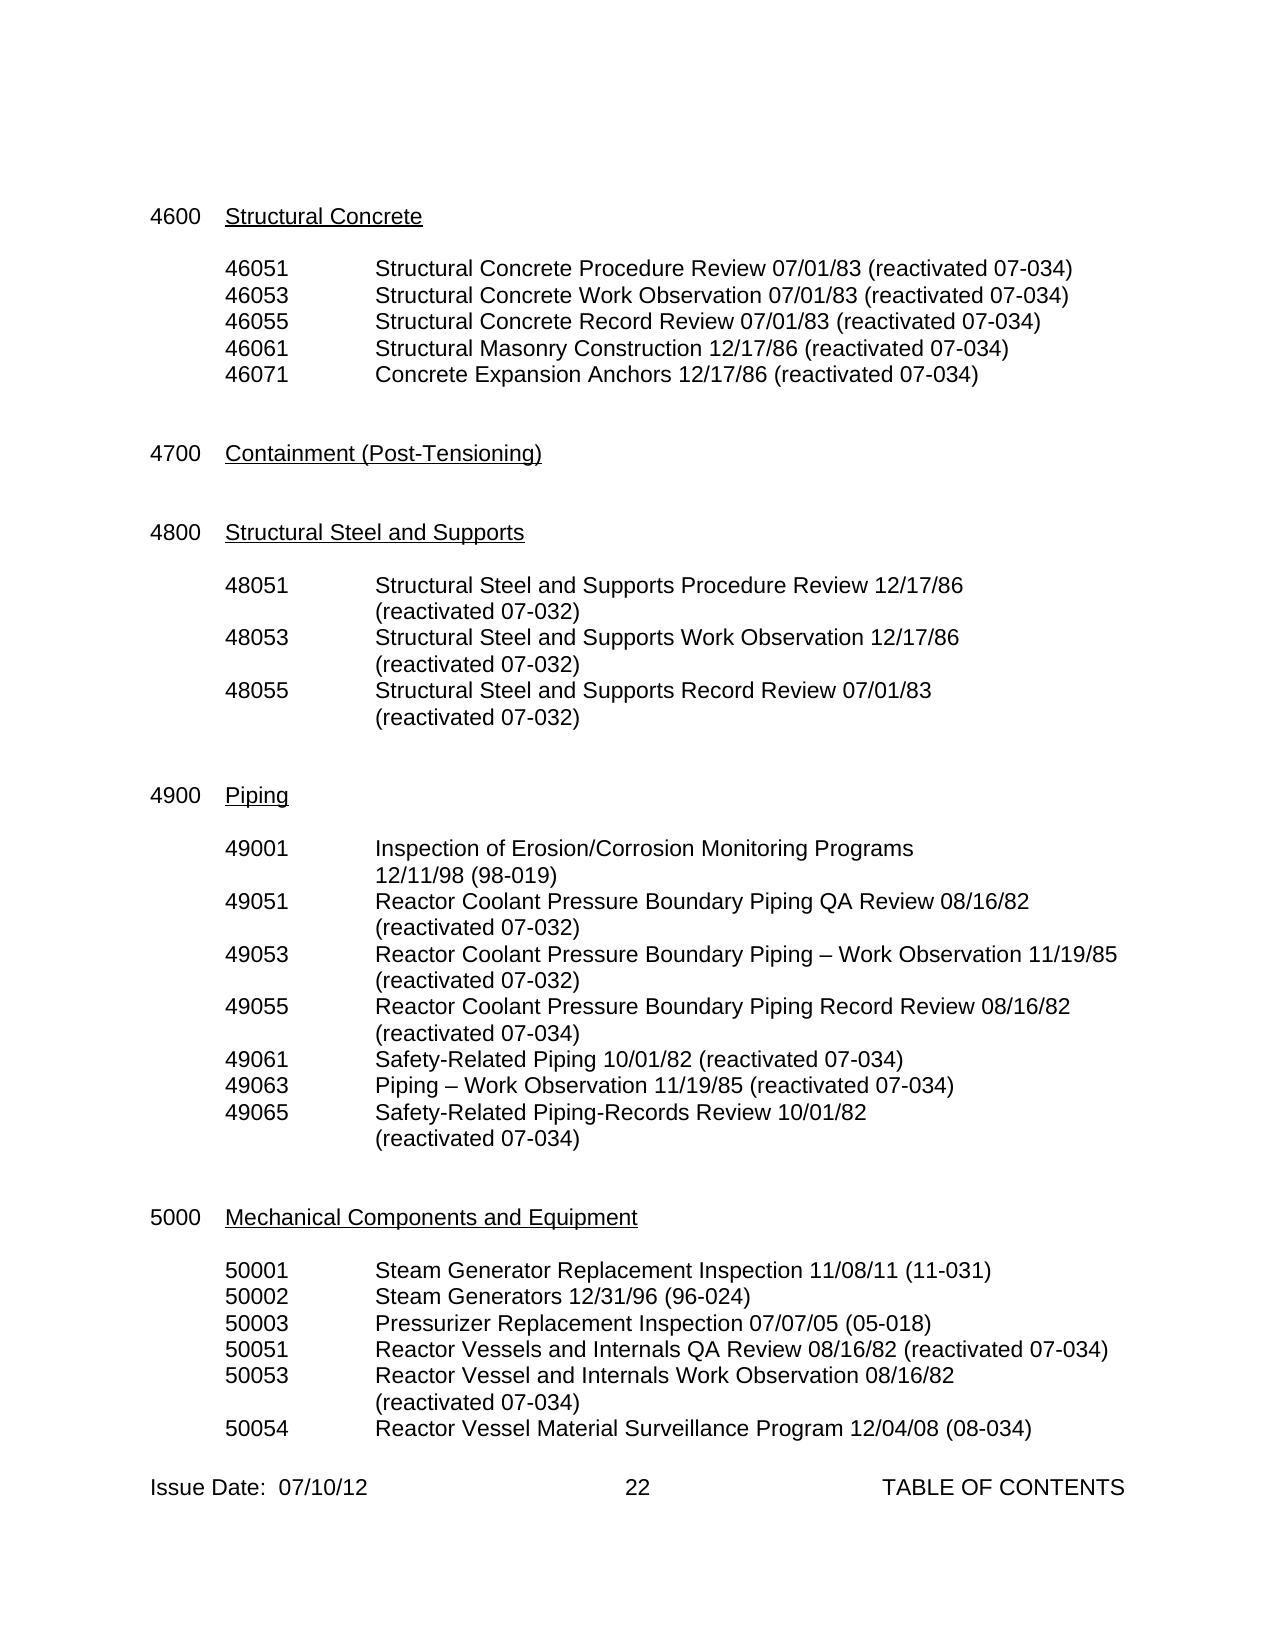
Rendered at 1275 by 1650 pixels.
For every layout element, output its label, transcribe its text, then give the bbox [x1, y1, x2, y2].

text 46055 Structural Concrete Record Review 07/01/83 (reactivated 07-034) [150, 308, 1125, 334]
text 46051 Structural Concrete Procedure Review 07/01/83 (reactivated 07-034) [150, 255, 1125, 282]
text 49061 Safety-Related Piping 10/01/82 (reactivated 07-034) [150, 1046, 1125, 1072]
text 49065 Safety-Related Piping-Records Review 10/01/82 [150, 1099, 1125, 1125]
text 4700 Containment (Post-Tensioning) [150, 440, 1125, 466]
text 4600 Structural Concrete [150, 203, 1125, 229]
text (reactivated 07-034) [150, 1125, 1125, 1151]
text (reactivated 07-034) [150, 1389, 1125, 1415]
text 50002 Steam Generators 12/31/96 (96-024) [150, 1283, 1125, 1309]
text 12/11/98 (98-019) [150, 862, 1125, 888]
text 4900 Piping [150, 782, 1125, 809]
text (reactivated 07-032) [150, 598, 1125, 624]
text (reactivated 07-032) [150, 651, 1125, 677]
text 50054 Reactor Vessel Material Surveillance Program 12/04/08 (08-034) [150, 1415, 1125, 1441]
text (reactivated 07-032) [150, 703, 1125, 730]
text 48055 Structural Steel and Supports Record Review 07/01/83 [150, 677, 1125, 703]
text 50053 Reactor Vessel and Internals Work Observation 08/16/82 [150, 1362, 1125, 1389]
text 46071 Concrete Expansion Anchors 12/17/86 (reactivated 07-034) [150, 361, 1125, 387]
text 5000 Mechanical Components and Equipment [150, 1204, 1125, 1231]
text 49063 Piping – Work Observation 11/19/85 (reactivated 07-034) [150, 1072, 1125, 1099]
text 46053 Structural Concrete Work Observation 07/01/83 (reactivated 07-034) [150, 282, 1125, 308]
text 50001 Steam Generator Replacement Inspection 11/08/11 (11-031) [225, 1257, 1125, 1283]
list Structural Steel and Supports [150, 519, 1125, 545]
text 48051 Structural Steel and Supports Procedure Review 12/17/86 [150, 572, 1125, 598]
text 49001 Inspection of Erosion/Corrosion Monitoring Programs [225, 835, 1125, 862]
text 50003 Pressurizer Replacement Inspection 07/07/05 (05-018) [150, 1309, 1125, 1336]
text 46061 Structural Masonry Construction 12/17/86 (reactivated 07-034) [150, 334, 1125, 361]
text 49051 Reactor Coolant Pressure Boundary Piping QA Review 08/16/82 (reactivated 07-032) [150, 888, 1125, 941]
text 49055 Reactor Coolant Pressure Boundary Piping Record Review 08/16/82 (reactivated 07-034) [225, 993, 1125, 1046]
text 50051 Reactor Vessels and Internals QA Review 08/16/82 (reactivated 07-034) [150, 1336, 1125, 1362]
text 49053 Reactor Coolant Pressure Boundary Piping – Work Observation 11/19/85 (reactivated 07-032) [150, 941, 1125, 993]
text 48053 Structural Steel and Supports Work Observation 12/17/86 [150, 624, 1125, 651]
